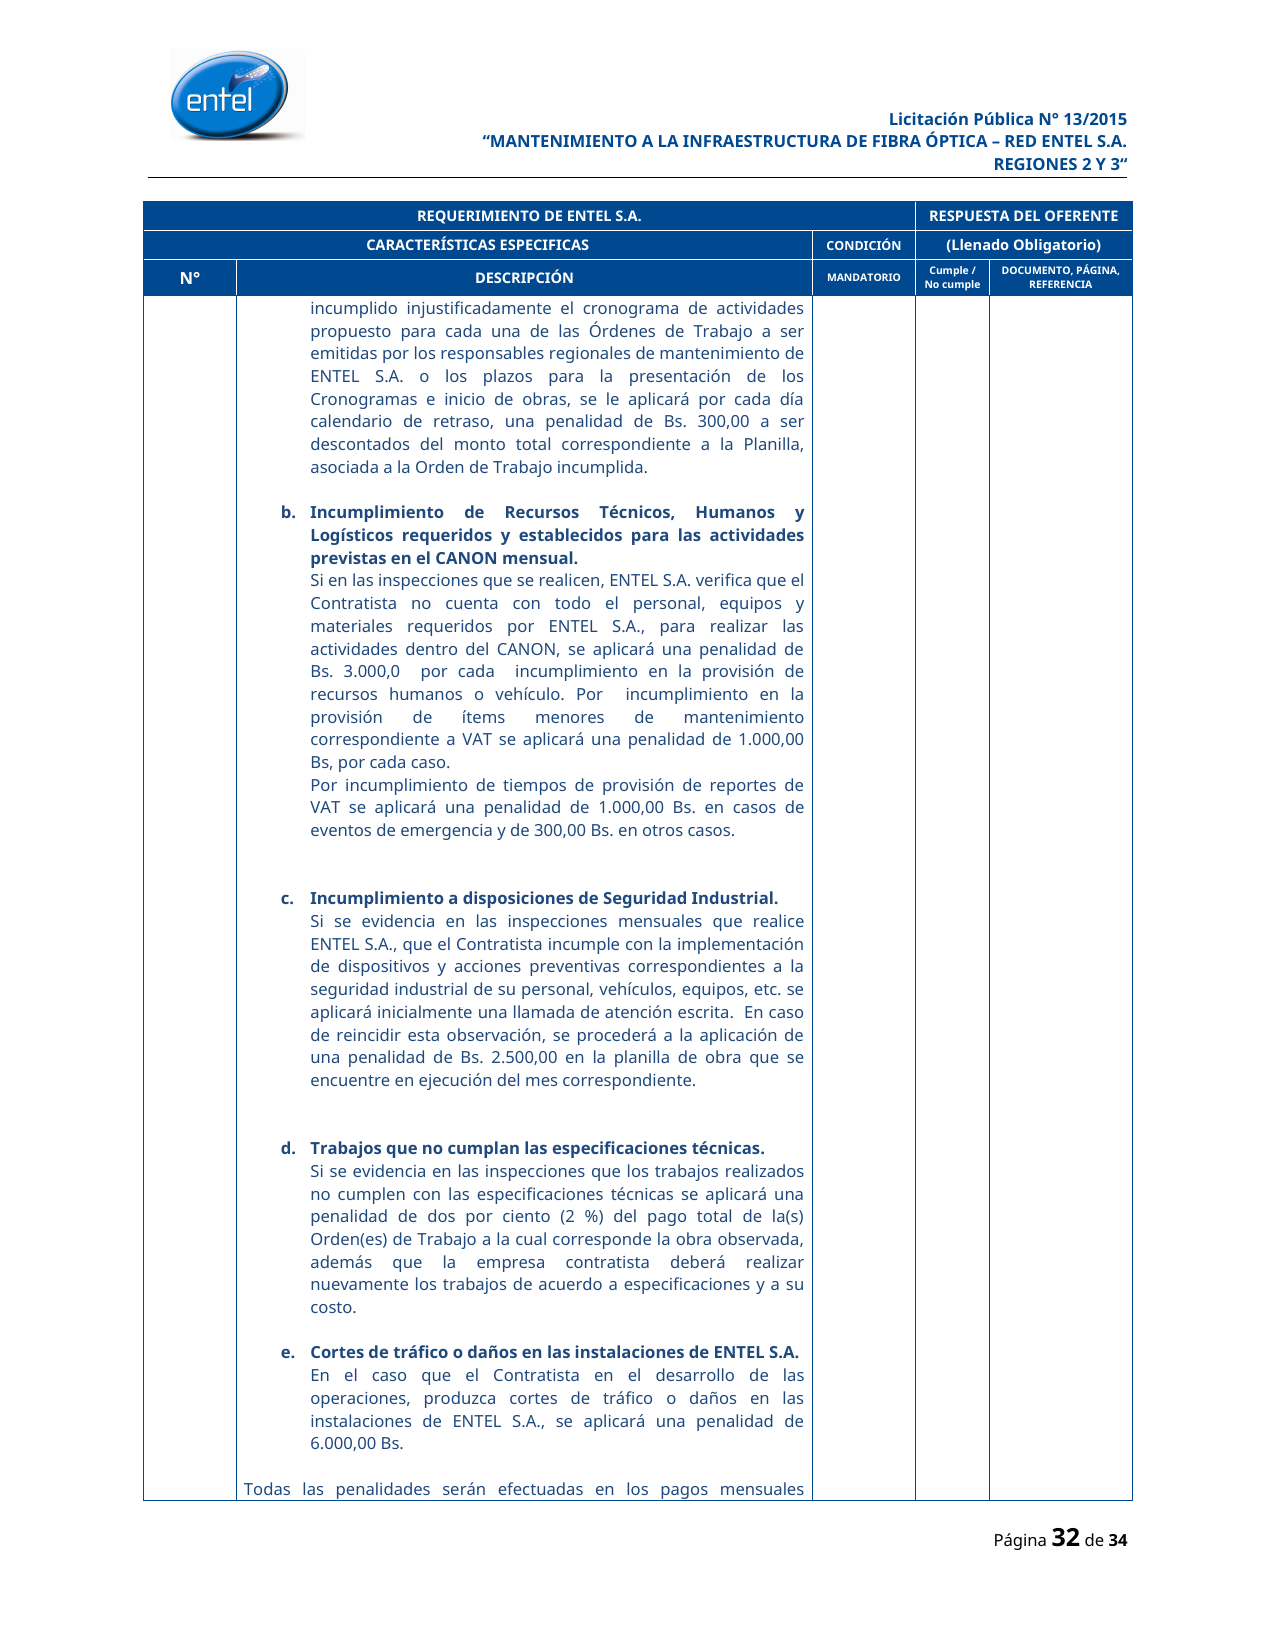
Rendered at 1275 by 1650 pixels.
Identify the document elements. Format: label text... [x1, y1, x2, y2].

table_cell CARACTERÍSTICAS ESPECIFICAS [144, 231, 812, 259]
table_cell (Llenado Obligatorio) [916, 231, 1132, 259]
picture [170, 49, 305, 141]
table_cell N° [144, 260, 236, 295]
table_cell CONDICIÓN [813, 231, 915, 259]
table_cell DOCUMENTO, PÁGINA, REFERENCIA [990, 260, 1132, 295]
table_cell DESCRIPCIÓN [237, 260, 812, 295]
table_cell Cumple / No cumple [916, 260, 989, 295]
table_cell [916, 296, 989, 1500]
table_header RESPUESTA DEL OFERENTE [916, 202, 1132, 230]
table_cell MANDATORIO [813, 260, 915, 295]
table_cell [144, 296, 236, 1500]
table_header REQUERIMIENTO DE ENTEL S.A. [144, 202, 915, 230]
table_cell [990, 296, 1132, 1500]
table_cell [813, 296, 915, 1500]
